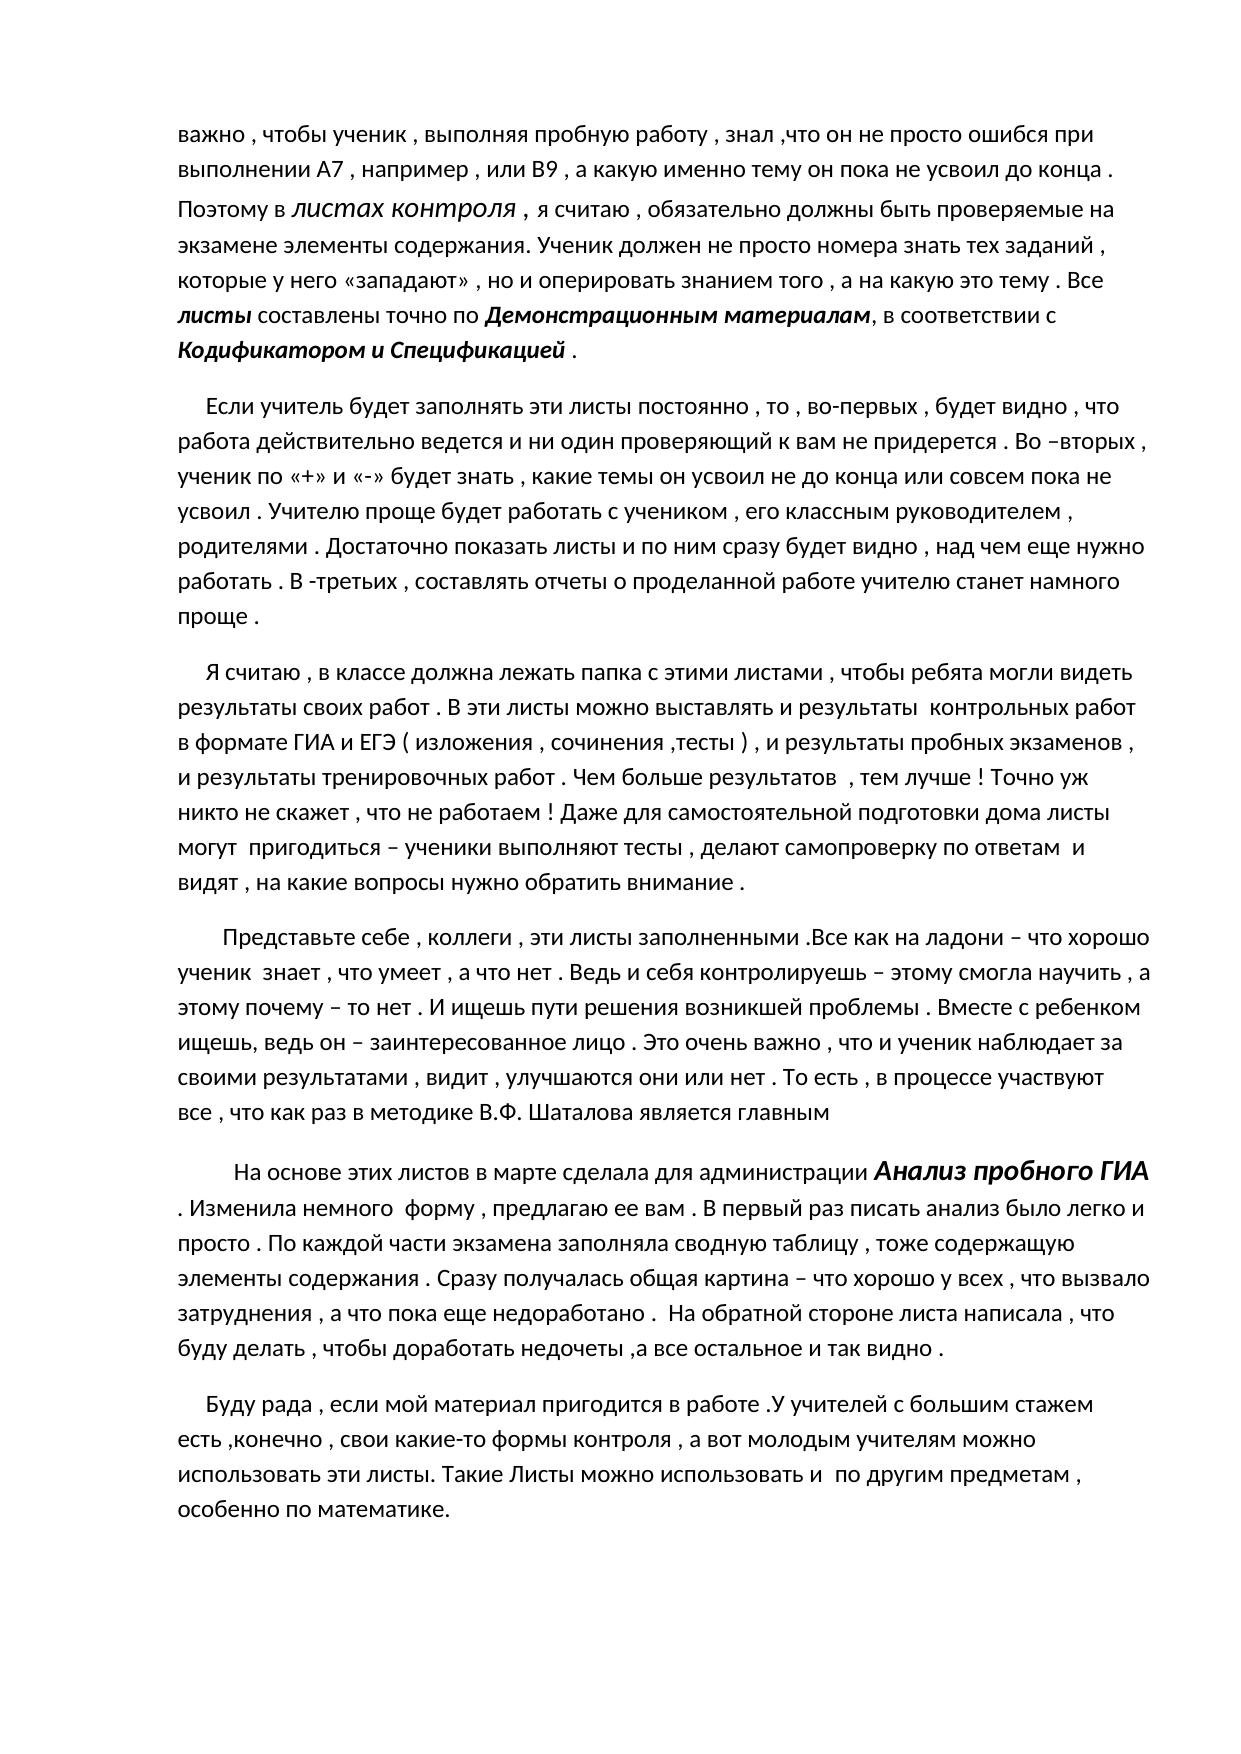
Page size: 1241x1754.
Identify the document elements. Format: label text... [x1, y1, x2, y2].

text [177, 118, 1152, 364]
text Буду рада , если мой материал пригодится в работе .У учителей с большим стажем есть ,конечно , свои какие-то формы контроля , а вот молодым учителям можно использовать эти листы. Такие Листы можно использовать и по другим предметам , особенно по математике. [177, 1388, 1152, 1524]
text Если учитель будет заполнять эти листы постоянно , то , во-первых , будет видно , что работа действительно ведется и ни один проверяющий к вам не придерется . Во –вторых , ученик по «+» и «-» будет знать , какие темы он усвоил не до конца или совсем пока не усвоил . Учителю проще будет работать с учеником , его классным руководителем , родителями . Достаточно показать листы и по ним сразу будет видно , над чем еще нужно работать . В -третьих , составлять отчеты о проделанной работе учителю станет намного проще . [177, 390, 1152, 630]
text На основе этих листов в марте сделала для администрации Анализ пробного ГИА . Изменила немного форму , предлагаю ее вам . В первый раз писать анализ было легко и просто . По каждой части экзамена заполняла сводную таблицу , тоже содержащую элементы содержания . Сразу получалась общая картина – что хорошо у всех , что вызвало затруднения , а что пока еще недоработано . На обратной стороне листа написала , что буду делать , чтобы доработать недочеты ,а все остальное и так видно . [177, 1152, 1152, 1363]
text Представьте себе , коллеги , эти листы заполненными .Все как на ладони – что хорошо ученик знает , что умеет , а что нет . Ведь и себя контролируешь – этому смогла научить , а этому почему – то нет . И ищешь пути решения возникшей проблемы . Вместе с ребенком ищешь, ведь он – заинтересованное лицо . Это очень важно , что и ученик наблюдает за своими результатами , видит , улучшаются они или нет . То есть , в процессе участвуют все , что как раз в методике В.Ф. Шаталова является главным [177, 922, 1152, 1127]
text Я считаю , в классе должна лежать папка с этими листами , чтобы ребята могли видеть результаты своих работ . В эти листы можно выставлять и результаты контрольных работ в формате ГИА и ЕГЭ ( изложения , сочинения ,тесты ) , и результаты пробных экзаменов , и результаты тренировочных работ . Чем больше результатов , тем лучше ! Точно уж никто не скажет , что не работаем ! Даже для самостоятельной подготовки дома листы могут пригодиться – ученики выполняют тесты , делают самопроверку по ответам и видят , на какие вопросы нужно обратить внимание . [177, 656, 1152, 896]
